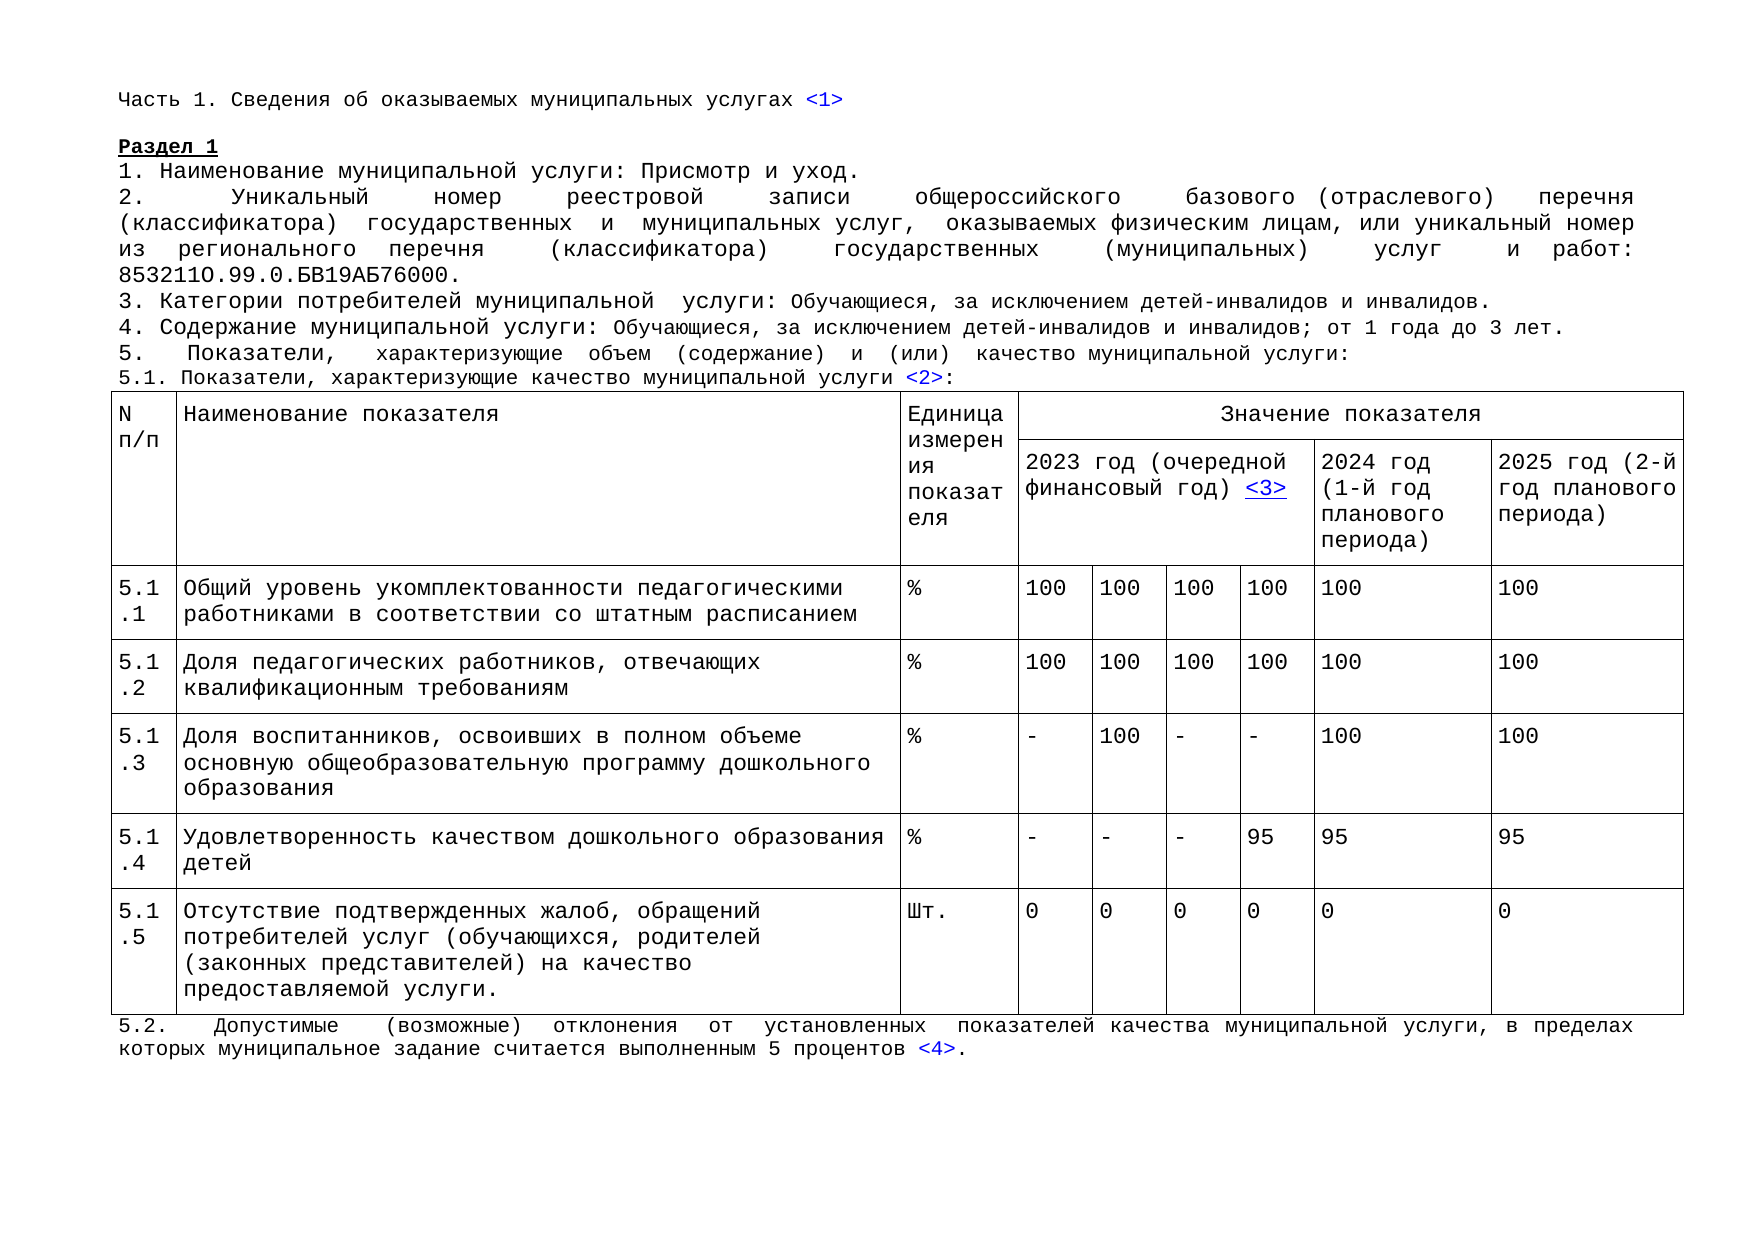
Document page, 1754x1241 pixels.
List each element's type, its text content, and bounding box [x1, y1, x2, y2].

table_cell 100 [1019, 640, 1092, 713]
table_cell 5.1.1 [112, 566, 176, 639]
text 2. Уникальный номер реестровой записи общероссийского базового (отраслевого) перечня (классификатора) государственных и муниципальных услуг, оказываемых физическим лицам, или уникальный номер из регионального перечня (классификатора) государственных (муниципальных) услуг и работ: 853211О.99.0.БВ19АБ76000. [118, 185, 1636, 289]
table_cell Удовлетворенность качеством дошкольного образования детей [177, 814, 900, 887]
table_cell 2024 год (1-й год планового периода) [1315, 440, 1491, 565]
table_cell 100 [1241, 640, 1314, 713]
table_cell 100 [1492, 714, 1683, 813]
table_cell 100 [1241, 566, 1314, 639]
table_cell % [901, 566, 1018, 639]
table_cell 5.1.2 [112, 640, 176, 713]
table_cell 100 [1019, 566, 1092, 639]
table_header Наименование показателя [177, 392, 900, 565]
table_cell 100 [1167, 640, 1240, 713]
text 3. Категории потребителей муниципальной услуги: Обучающиеся, за исключением детей-инвалидов и инвалидов. [118, 289, 1636, 315]
table_cell 100 [1167, 566, 1240, 639]
table_cell - [1019, 714, 1092, 813]
table_cell 100 [1093, 566, 1166, 639]
table_cell Отсутствие подтвержденных жалоб, обращений потребителей услуг (обучающихся, родителей (законных представителей) на качество предоставляемой услуги. [177, 889, 900, 1013]
table_cell 0 [1315, 889, 1491, 1013]
table_cell % [901, 814, 1018, 887]
table_cell Общий уровень укомплектованности педагогическими работниками в соответствии со штатным расписанием [177, 566, 900, 639]
table_cell % [901, 640, 1018, 713]
table_cell 0 [1241, 889, 1314, 1013]
table_cell 95 [1241, 814, 1314, 887]
table_cell 100 [1315, 566, 1491, 639]
table_cell 100 [1315, 640, 1491, 713]
table_cell 2023 год (очередной финансовый год) <3> [1019, 440, 1314, 565]
table_cell 95 [1492, 814, 1683, 887]
table_cell % [901, 714, 1018, 813]
text 1. Наименование муниципальной услуги: Присмотр и уход. [118, 159, 1636, 185]
table_cell 0 [1019, 889, 1092, 1013]
table_cell 100 [1315, 714, 1491, 813]
table_cell 5.1.5 [112, 889, 176, 1013]
text Раздел 1 [118, 136, 1636, 159]
table_cell Шт. [901, 889, 1018, 1013]
text 5.1. Показатели, характеризующие качество муниципальной услуги <2>: [118, 367, 1636, 391]
table_header Единица измерения показателя [901, 392, 1018, 565]
table_cell - [1241, 714, 1314, 813]
table_cell - [1093, 814, 1166, 887]
table_cell Доля воспитанников, освоивших в полном объеме основную общеобразовательную программу дошкольного образования [177, 714, 900, 813]
table_cell - [1167, 814, 1240, 887]
table_cell 0 [1093, 889, 1166, 1013]
table_cell 100 [1492, 640, 1683, 713]
table_cell 0 [1167, 889, 1240, 1013]
text 4. Содержание муниципальной услуги: Обучающиеся, за исключением детей-инвалидов и инвалидов; от 1 года до 3 лет. [118, 315, 1636, 341]
text 5. Показатели, характеризующие объем (содержание) и (или) качество муниципальной услуги: [118, 341, 1636, 367]
table_cell - [1019, 814, 1092, 887]
table_cell 2025 год (2-й год планового периода) [1492, 440, 1683, 565]
table_cell 5.1.4 [112, 814, 176, 887]
table_cell 0 [1492, 889, 1683, 1013]
table_cell 100 [1093, 640, 1166, 713]
table_header N п/п [112, 392, 176, 565]
table_cell - [1167, 714, 1240, 813]
text Часть 1. Сведения об оказываемых муниципальных услугах <1> [118, 88, 1636, 112]
text 5.2. Допустимые (возможные) отклонения от установленных показателей качества муниципальной услуги, в пределах которых муниципальное задание считается выполненным 5 процентов <4>. [118, 1015, 1636, 1062]
table_header Значение показателя [1019, 392, 1683, 439]
table_cell Доля педагогических работников, отвечающих квалификационным требованиям [177, 640, 900, 713]
table_cell 100 [1492, 566, 1683, 639]
table_cell 100 [1093, 714, 1166, 813]
table_cell 95 [1315, 814, 1491, 887]
table_cell 5.1.3 [112, 714, 176, 813]
